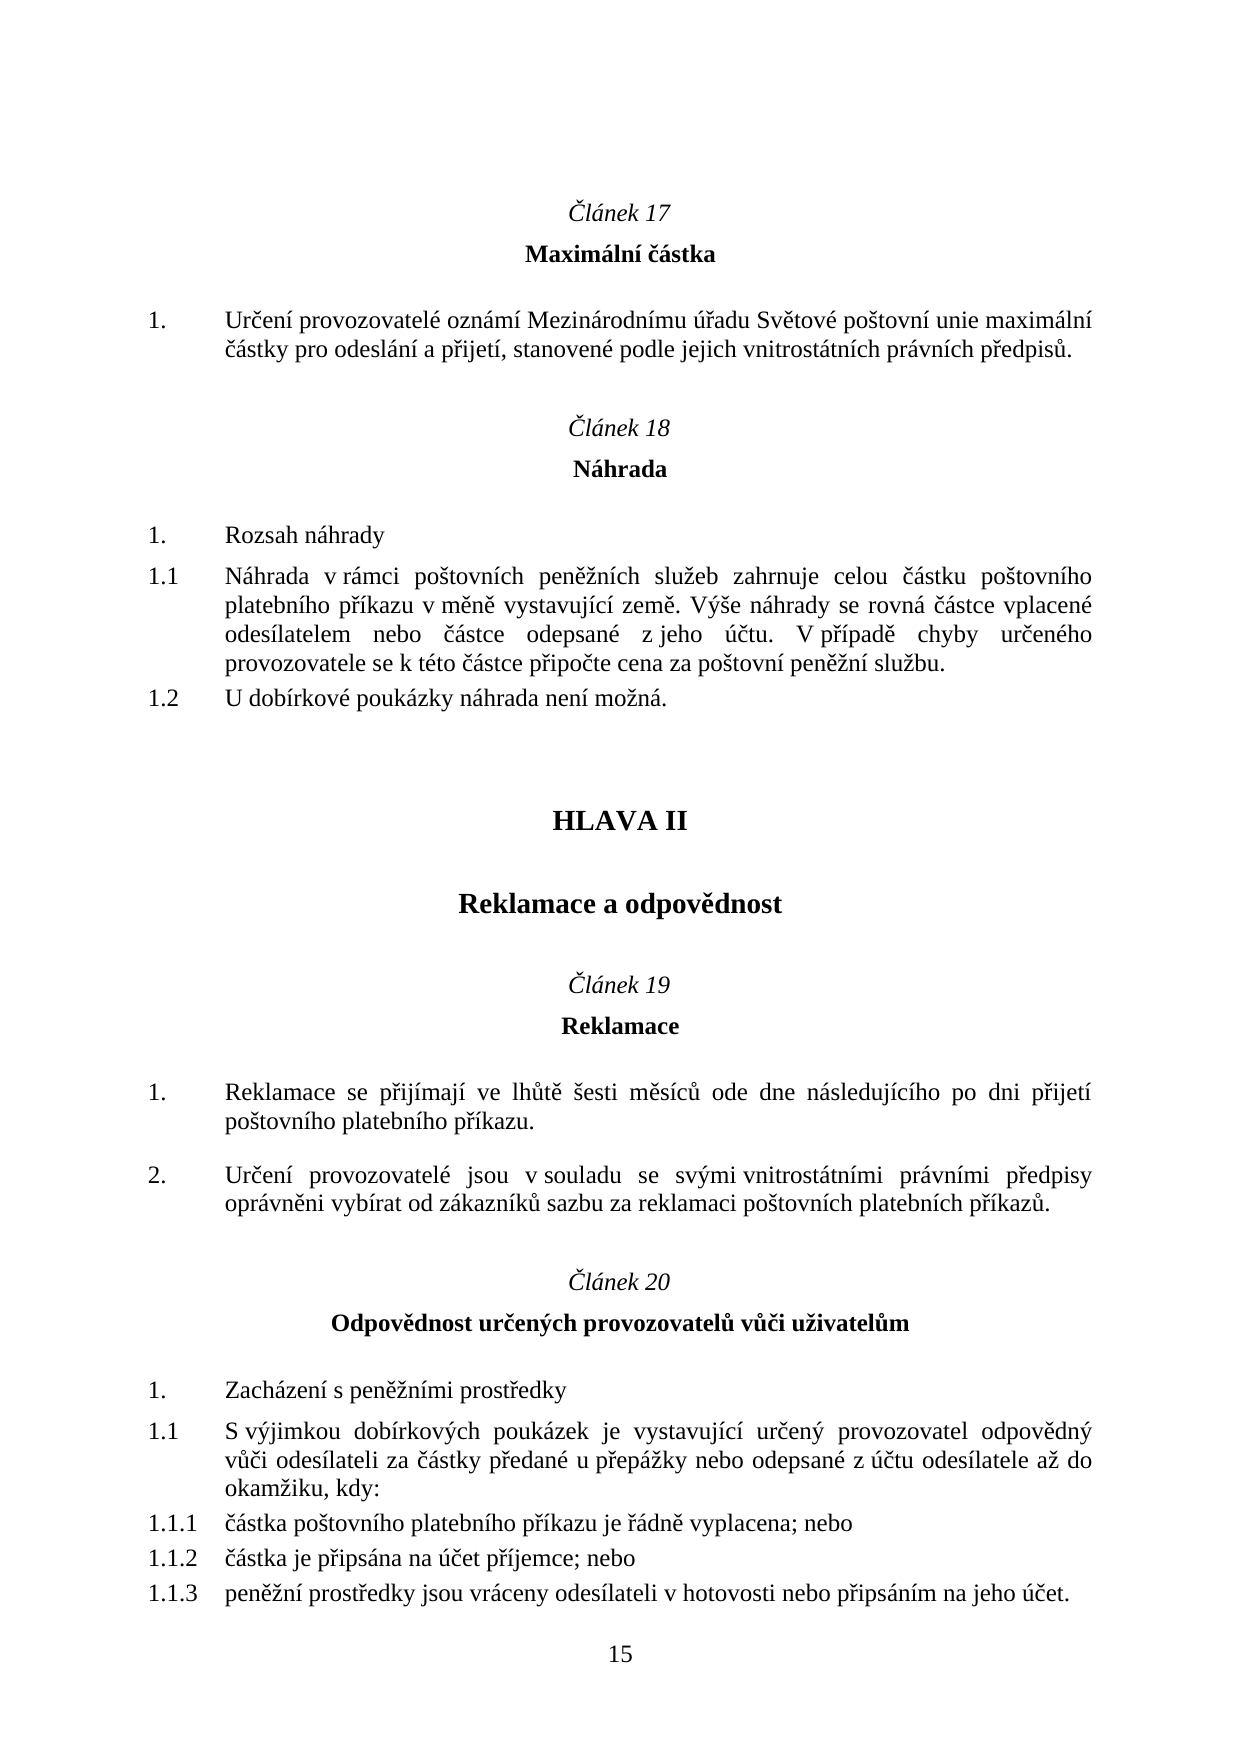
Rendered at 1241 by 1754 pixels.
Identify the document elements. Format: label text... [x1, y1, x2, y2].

text 1. Zacházení s peněžními prostředky [148, 1375, 1092, 1403]
text Článek 19 [148, 970, 1092, 998]
text Článek 17 [148, 198, 1092, 226]
text 1.1 S výjimkou dobírkových poukázek je vystavující určený provozovatel odpovědný vůči odesílateli za částky předané u přepážky nebo odepsané z účtu odesílatele až do okamžiku, kdy: [148, 1416, 1092, 1502]
text 1. Určení provozovatelé oznámí Mezinárodnímu úřadu Světové poštovní unie maximální částky pro odeslání a přijetí, stanovené podle jejich vnitrostátních právních předpisů. [148, 305, 1092, 363]
text 1. Reklamace se přijímají ve lhůtě šesti měsíců ode dne následujícího po dni přijetí poštovního platebního příkazu. [148, 1077, 1092, 1135]
text 1.2 U dobírkové poukázky náhrada není možná. [148, 683, 1092, 711]
text 1.1 Náhrada v rámci poštovních peněžních služeb zahrnuje celou částku poštovního platebního příkazu v měně vystavující země. Výše náhrady se rovná částce vplacené odesílatelem nebo částce odepsané z jeho účtu. V případě chyby určeného provozovatele se k této částce připočte cena za poštovní peněžní službu. [148, 561, 1092, 676]
text HLAVA II [148, 803, 1092, 836]
text Odpovědnost určených provozovatelů vůči uživatelům [148, 1308, 1092, 1337]
text 1.1.2 částka je připsána na účet příjemce; nebo [148, 1543, 1092, 1572]
text Náhrada [148, 454, 1092, 483]
text Maximální částka [148, 239, 1092, 268]
text Článek 18 [148, 413, 1092, 441]
text 1.1.3 peněžní prostředky jsou vráceny odesílateli v hotovosti nebo připsáním na jeho účet. [148, 1578, 1092, 1607]
text 2. Určení provozovatelé jsou v souladu se svými vnitrostátními právními předpisy oprávněni vybírat od zákazníků sazbu za reklamaci poštovních platebních příkazů. [148, 1160, 1092, 1217]
text Článek 20 [148, 1267, 1092, 1296]
text Reklamace [148, 1011, 1092, 1040]
text 1. Rozsah náhrady [148, 520, 1092, 549]
text Reklamace a odpovědnost [148, 886, 1092, 920]
text 1.1.1 částka poštovního platebního příkazu je řádně vyplacena; nebo [148, 1508, 1092, 1537]
